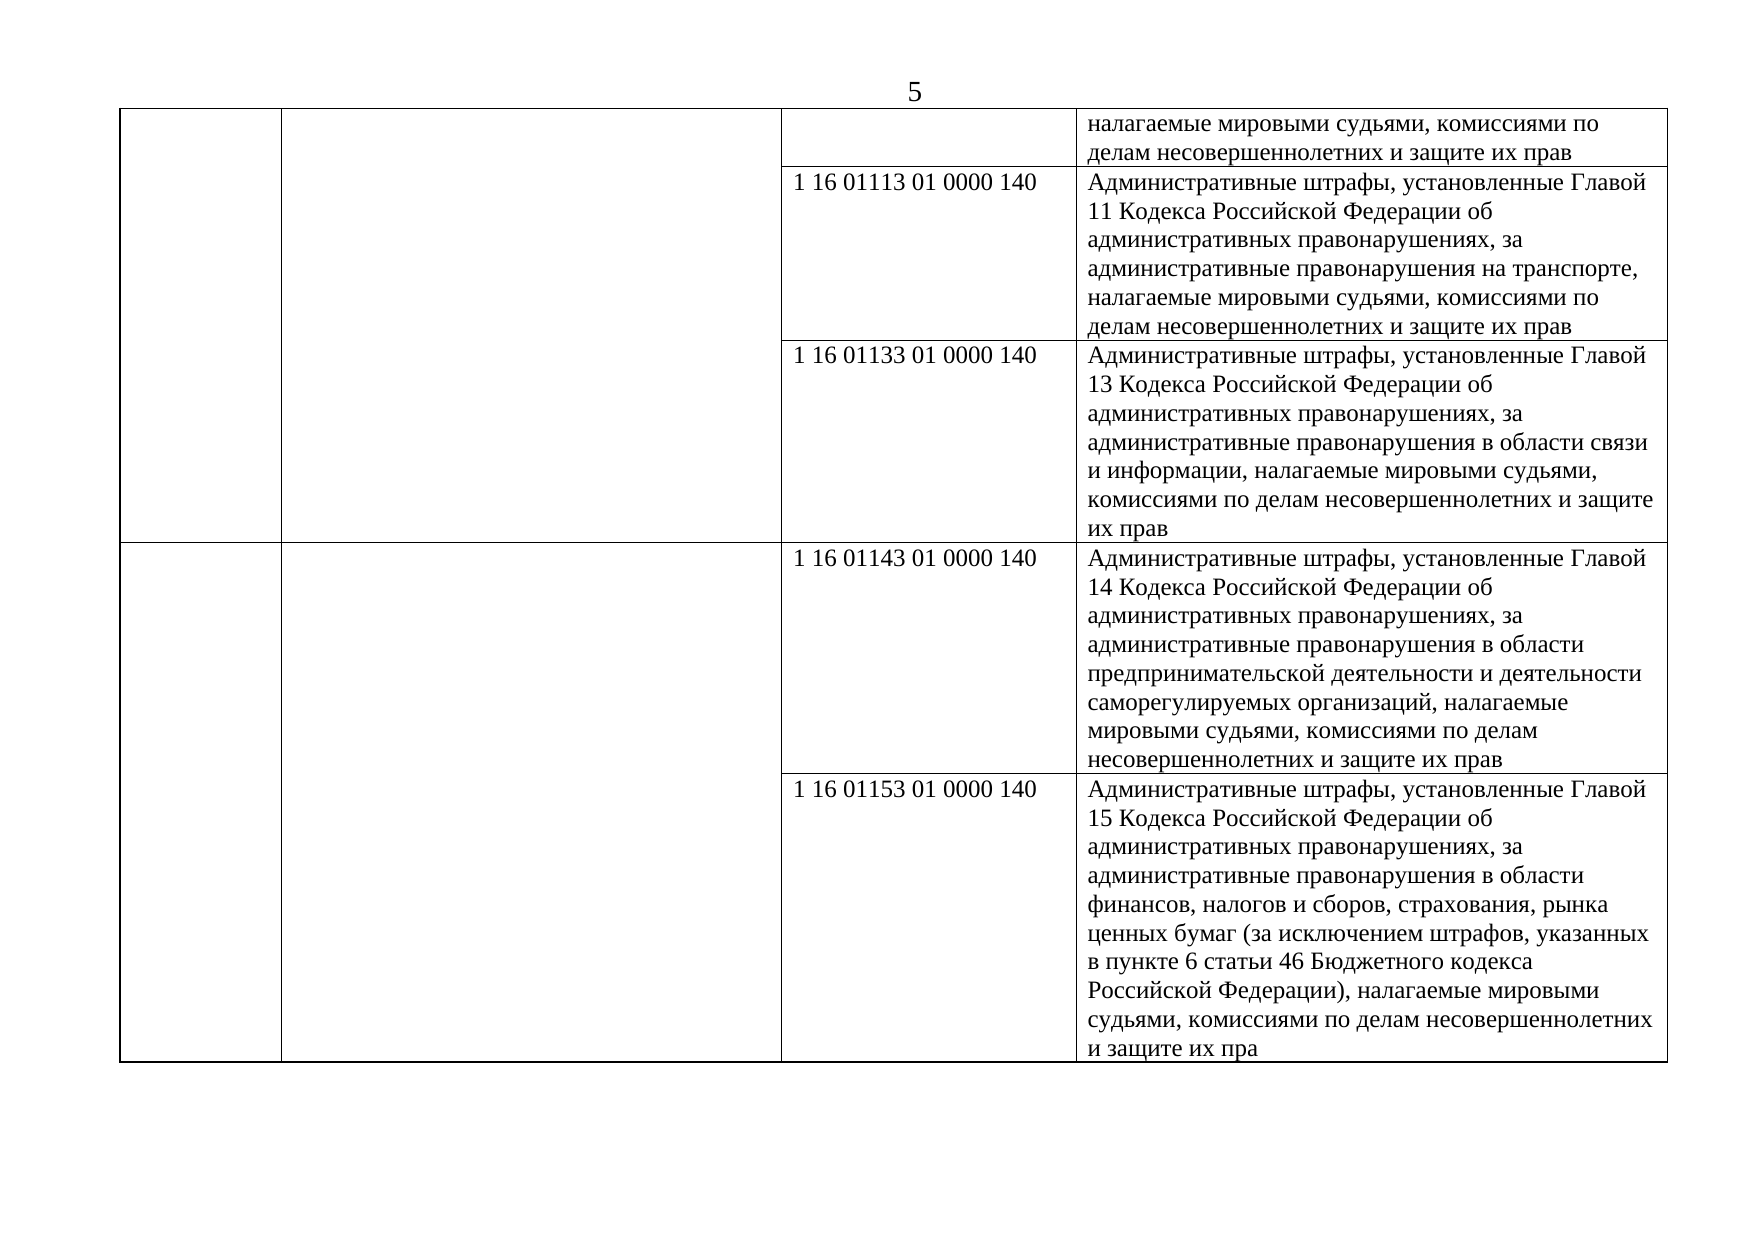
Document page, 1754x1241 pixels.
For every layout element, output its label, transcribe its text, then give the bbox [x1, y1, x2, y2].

table_cell Административные штрафы, установленные Главой 11 Кодекса Российской Федерации об административных правонарушениях, за административные правонарушения на транспорте, налагаемые мировыми судьями, комиссиями по делам несовершеннолетних и защите их прав [1077, 167, 1667, 339]
table_cell 1 16 01143 01 0000 140 [782, 543, 1076, 773]
table_cell 1 16 01133 01 0000 140 [782, 341, 1076, 542]
table_cell 1 16 01153 01 0000 140 [782, 774, 1076, 1061]
table_cell Административные штрафы, установленные Главой 13 Кодекса Российской Федерации об административных правонарушениях, за административные правонарушения в области связи и информации, налагаемые мировыми судьями, комиссиями по делам несовершеннолетних и защите их прав [1077, 341, 1667, 542]
table_cell [121, 543, 281, 1061]
table_cell 1 16 01113 01 0000 140 [782, 167, 1076, 339]
table_cell [282, 543, 781, 1061]
table_cell Административные штрафы, установленные Главой 14 Кодекса Российской Федерации об административных правонарушениях, за административные правонарушения в области предпринимательской деятельности и деятельности саморегулируемых организаций, налагаемые мировыми судьями, комиссиями по делам несовершеннолетних и защите их прав [1077, 543, 1667, 773]
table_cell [782, 109, 1076, 166]
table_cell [1077, 109, 1667, 166]
table_cell Административные штрафы, установленные Главой 15 Кодекса Российской Федерации об административных правонарушениях, за административные правонарушения в области финансов, налогов и сборов, страхования, рынка ценных бумаг (за исключением штрафов, указанных в пункте 6 статьи 46 Бюджетного кодекса Российской Федерации), налагаемые мировыми судьями, комиссиями по делам несовершеннолетних и защите их пра [1077, 774, 1667, 1061]
